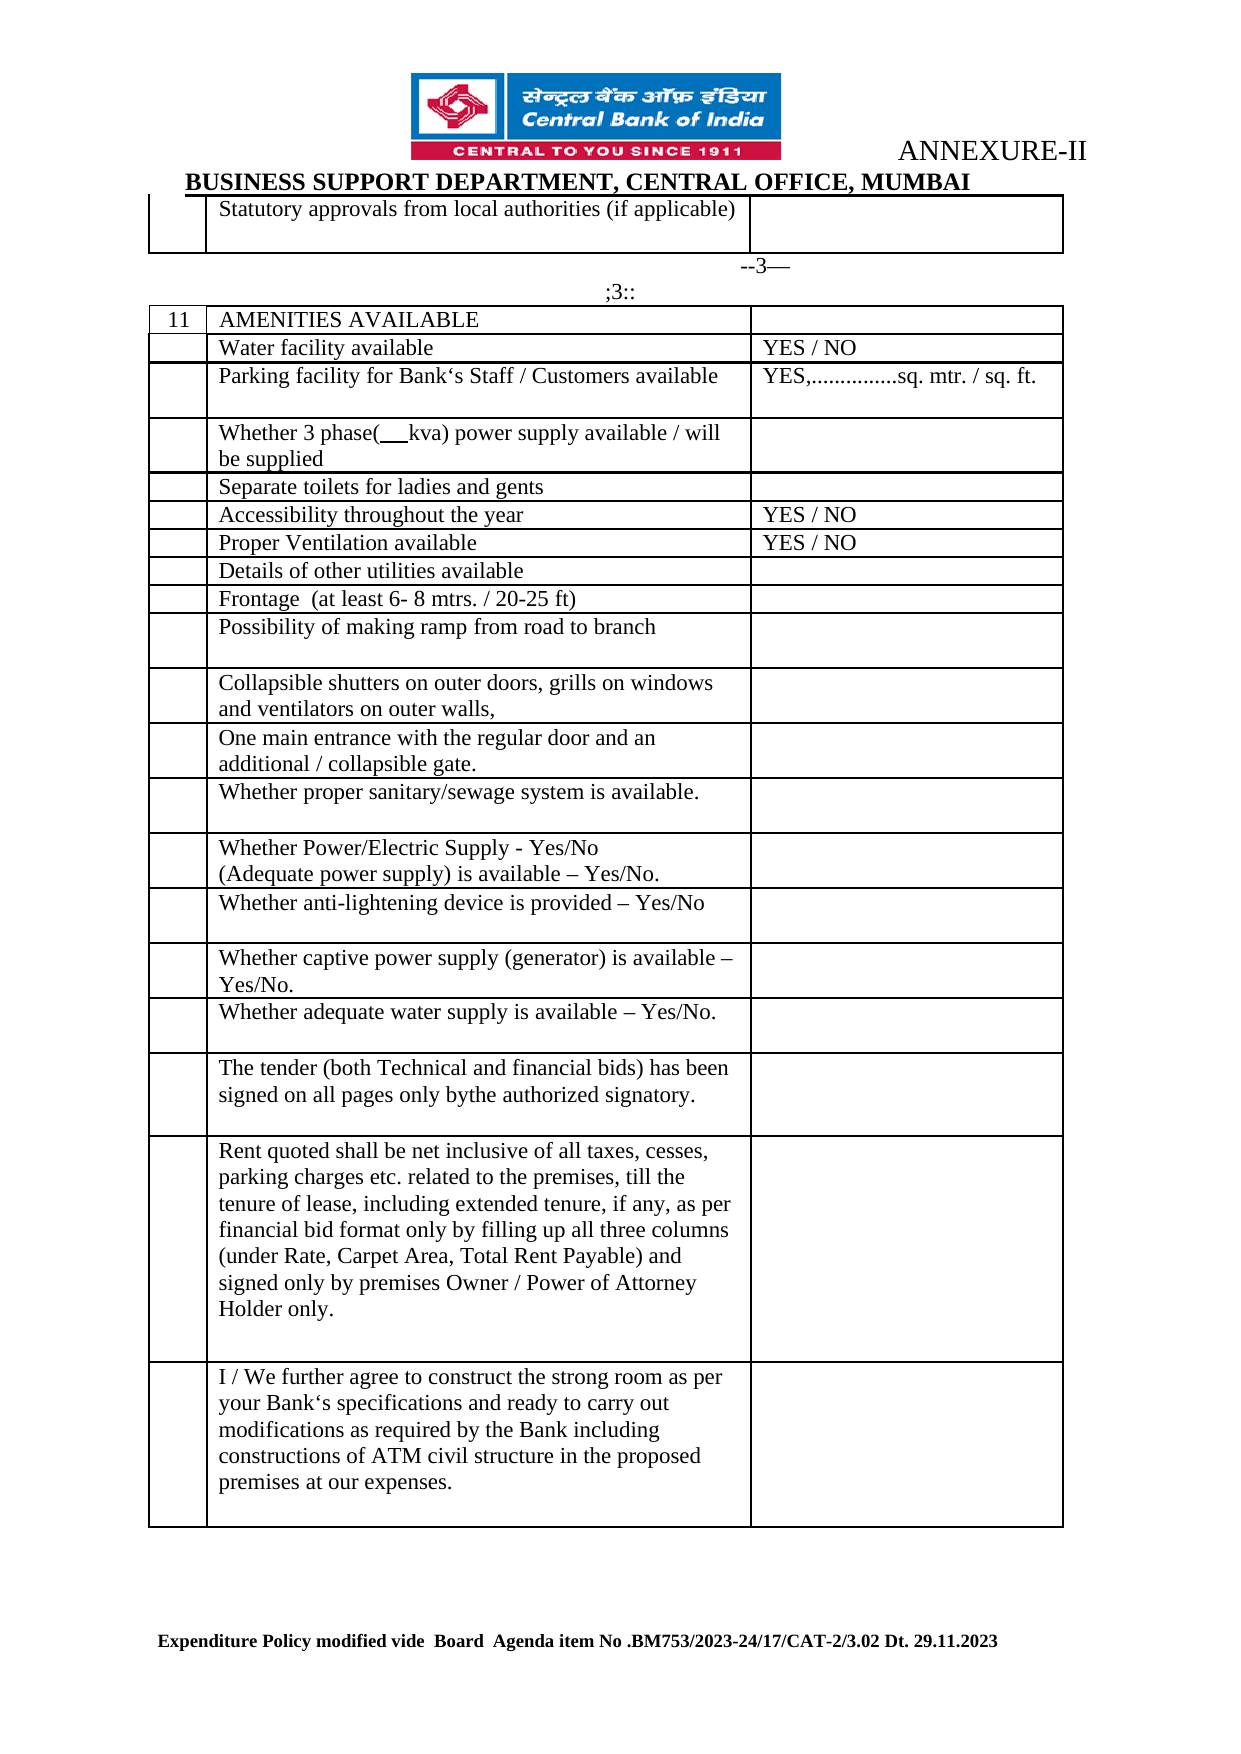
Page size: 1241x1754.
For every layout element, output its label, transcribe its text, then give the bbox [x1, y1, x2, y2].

table_cell [150, 779, 206, 832]
table_cell [150, 889, 206, 942]
table_cell [150, 419, 206, 471]
table_cell Possibility of making ramp from road to branch [208, 614, 750, 667]
table_cell [752, 999, 1062, 1052]
table_cell Accessibility throughout the year [208, 502, 750, 528]
table_cell [752, 889, 1062, 942]
table_cell Rent quoted shall be net inclusive of all taxes, cesses, parking charges etc. related to the premises, till the tenure of lease, including extended tenure, if any, as per financial bid format only by filling up all three columns (under Rate, Carpet Area, Total Rent Payable) and signed only by premises Owner / Power of Attorney Holder only. [208, 1137, 750, 1361]
table_cell [752, 1137, 1062, 1361]
table_cell YES / NO [752, 502, 1062, 528]
table_cell [150, 558, 206, 584]
table_cell [150, 1137, 206, 1361]
table_cell [752, 779, 1062, 832]
table_cell Whether 3 phase( kva) power supply available / will be supplied [208, 419, 750, 471]
table_header [150, 194, 185, 252]
table_cell Frontage (at least 6- 8 mtrs. / 20-25 ft) [208, 586, 750, 612]
table_cell [752, 558, 1062, 584]
table_cell [150, 334, 206, 361]
table_cell Whether captive power supply (generator) is available – Yes/No. [208, 944, 750, 997]
table_header [751, 197, 1062, 252]
table_cell Water facility available [208, 335, 750, 361]
table_cell [752, 474, 1062, 499]
table_cell Whether anti-lightening device is provided – Yes/No [208, 889, 750, 942]
table_header Statutory approvals from local authorities (if applicable) [207, 197, 749, 252]
table_cell [150, 614, 206, 667]
table_cell Whether Power/Electric Supply - Yes/No (Adequate power supply) is available – Yes/No. [208, 834, 750, 887]
table_cell Whether proper sanitary/sewage system is available. [208, 779, 750, 832]
table_cell [752, 669, 1062, 722]
table_cell Parking facility for Bank‘s Staff / Customers available [208, 364, 750, 417]
table_cell [752, 614, 1062, 667]
table_cell [752, 586, 1062, 612]
table_cell [752, 1054, 1062, 1135]
table_cell The tender (both Technical and financial bids) has been signed on all pages only bythe authorized signatory. [208, 1054, 750, 1135]
table_cell [150, 474, 206, 499]
table_cell [150, 1363, 206, 1526]
table_cell YES, sq. mtr. / sq. ft. [752, 364, 1062, 417]
table_cell Whether adequate water supply is available – Yes/No. [208, 999, 750, 1052]
table_cell [150, 502, 206, 528]
table_cell Details of other utilities available [208, 558, 750, 584]
table_cell Collapsible shutters on outer doors, grills on windows and ventilators on outer walls, [208, 669, 750, 722]
table_cell [150, 724, 206, 777]
table_cell Proper Ventilation available [208, 530, 750, 556]
table_cell [752, 419, 1062, 471]
table_cell [752, 944, 1062, 997]
table_cell [752, 1363, 1062, 1526]
table_cell YES / NO [752, 335, 1062, 361]
table_cell [150, 999, 206, 1052]
table_cell [752, 834, 1062, 887]
table_cell [150, 530, 206, 556]
table_cell [150, 944, 206, 997]
table_cell [150, 669, 206, 722]
table_cell YES / NO [752, 530, 1062, 556]
table_header [752, 307, 1062, 333]
table_cell One main entrance with the regular door and an additional / collapsible gate. [208, 724, 750, 777]
table_cell [150, 834, 206, 887]
table_cell [150, 1054, 206, 1135]
table_cell I / We further agree to construct the strong room as per your Bank‘s specifications and ready to carry out modifications as required by the Bank including constructions of ATM civil structure in the proposed premises at our expenses. [208, 1363, 750, 1526]
table_header 11 [150, 306, 206, 333]
text --3— [438, 254, 1092, 278]
table_cell Separate toilets for ladies and gents [208, 474, 750, 499]
table_cell [752, 724, 1062, 777]
table_cell [150, 586, 206, 612]
table_header AMENITIES AVAILABLE [207, 307, 750, 333]
picture [411, 73, 782, 160]
table_cell [150, 364, 206, 417]
table_header [185, 197, 205, 252]
text ;3:: [148, 278, 1092, 304]
